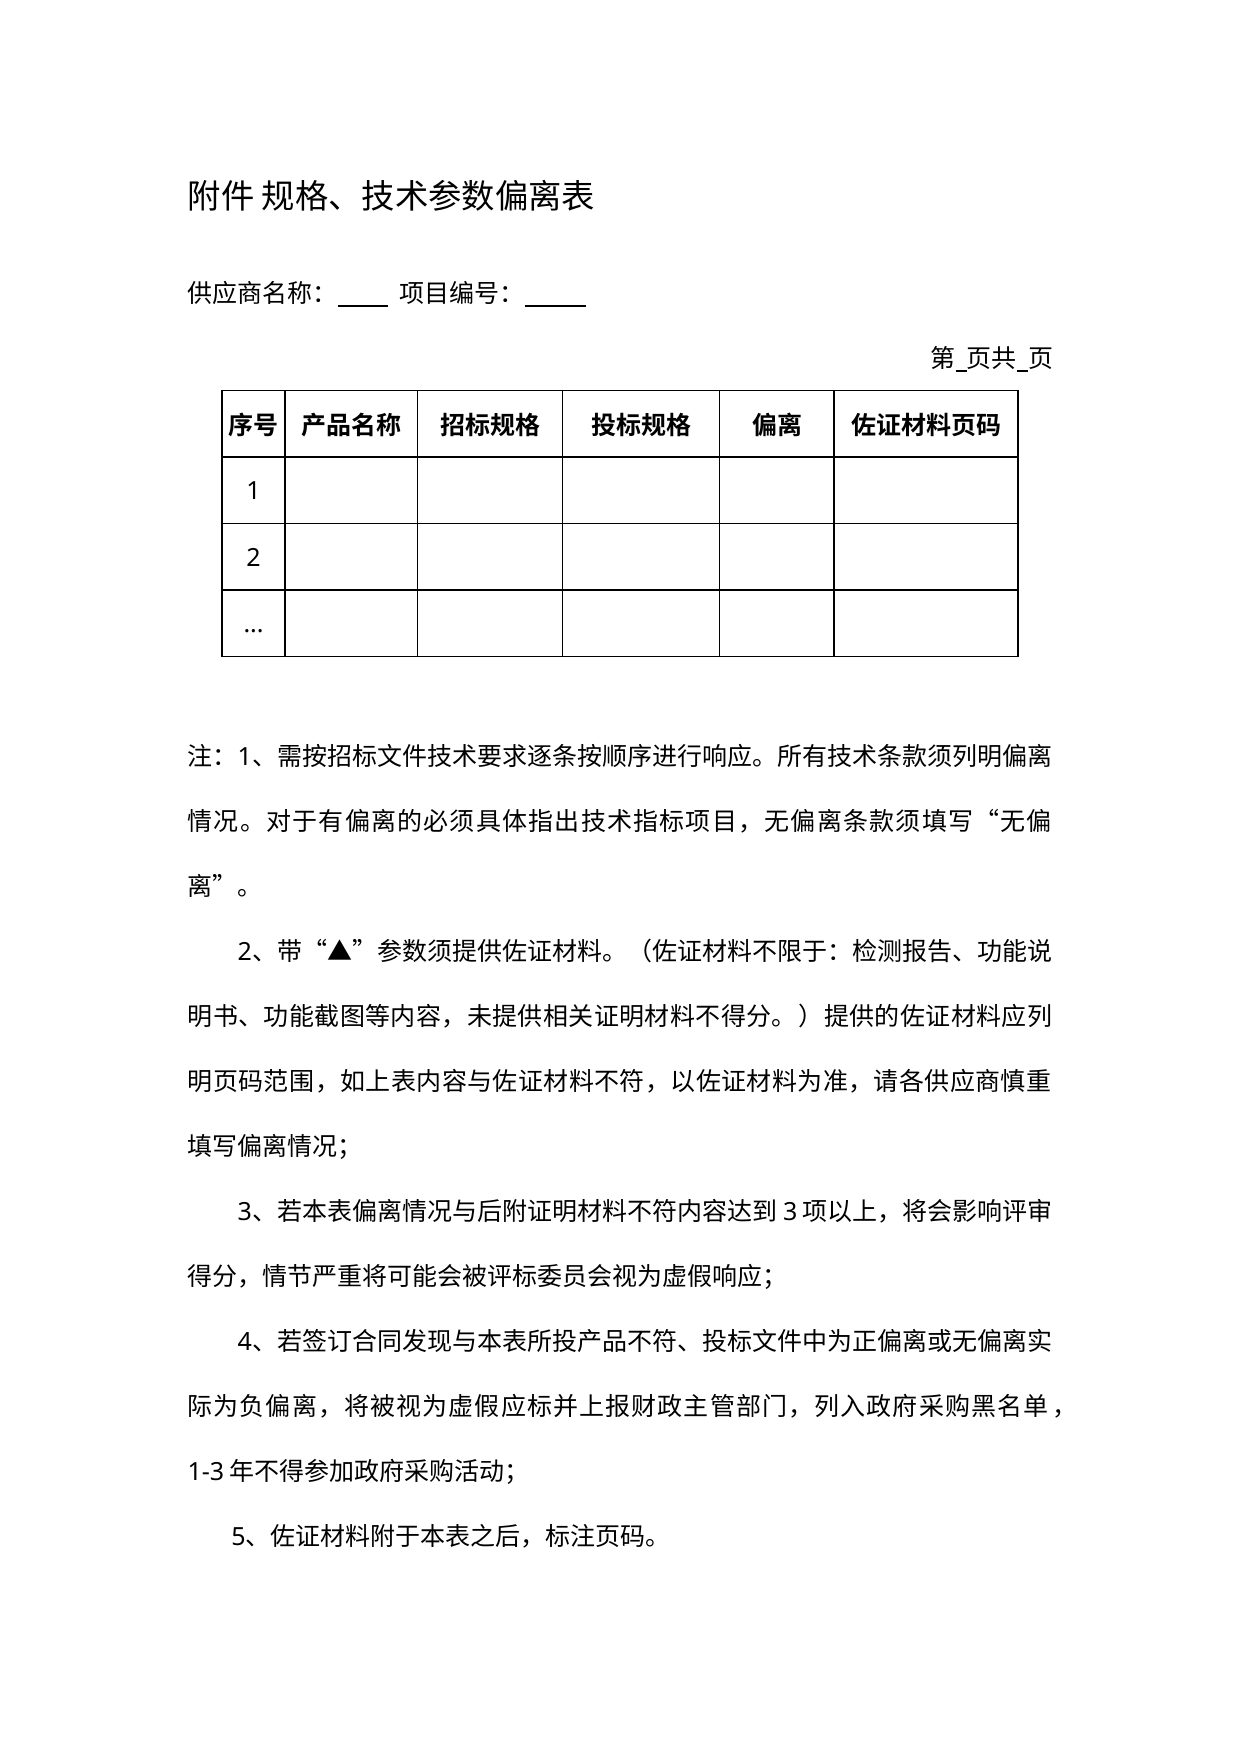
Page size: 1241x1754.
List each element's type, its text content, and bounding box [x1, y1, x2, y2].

text 第 页共 页 [187, 324, 1053, 389]
text 3、若本表偏离情况与后附证明材料不符内容达到3项以上，将会影响评审得分，情节严重将可能会被评标委员会视为虚假响应； [187, 1177, 1053, 1307]
table_header 招标规格 [418, 391, 562, 456]
table_cell [563, 458, 719, 523]
table_cell [418, 458, 562, 523]
text 4、若签订合同发现与本表所投产品不符、投标文件中为正偏离或无偏离实际为负偏离，将被视为虚假应标并上报财政主管部门，列入政府采购黑名单，1-3年不得参加政府采购活动； [187, 1307, 1053, 1502]
table_header 佐证材料页码 [835, 391, 1017, 456]
text 注：1、需按招标文件技术要求逐条按顺序进行响应。所有技术条款须列明偏离情况。对于有偏离的必须具体指出技术指标项目，无偏离条款须填写“无偏离”。 [187, 722, 1053, 917]
table_cell [835, 524, 1017, 589]
text 2、带“▲”参数须提供佐证材料。（佐证材料不限于：检测报告、功能说明书、功能截图等内容，未提供相关证明材料不得分。）提供的佐证材料应列明页码范围，如上表内容与佐证材料不符，以佐证材料为准，请各供应商慎重填写偏离情况； [187, 917, 1053, 1177]
table_cell [720, 591, 833, 656]
table_cell [720, 458, 833, 523]
table_cell [835, 591, 1017, 656]
text 供应商名称： 项目编号： [187, 259, 1053, 324]
table_cell [720, 524, 833, 589]
table_cell [563, 591, 719, 656]
table_cell [286, 524, 417, 589]
table_cell [286, 591, 417, 656]
table_cell [835, 458, 1017, 523]
table_header 序号 [223, 391, 284, 456]
table_cell [418, 524, 562, 589]
table_cell 1 [223, 458, 284, 523]
table_cell ... [223, 591, 284, 656]
table_cell [418, 591, 562, 656]
table_header 投标规格 [563, 391, 719, 456]
table_header 产品名称 [286, 391, 417, 456]
table_cell [286, 458, 417, 523]
table_cell 2 [223, 524, 284, 589]
text 附件 规格、技术参数偏离表 [187, 162, 1053, 227]
text 5、佐证材料附于本表之后，标注页码。 [187, 1502, 1053, 1567]
table_cell [563, 524, 719, 589]
table_header 偏离 [720, 391, 833, 456]
